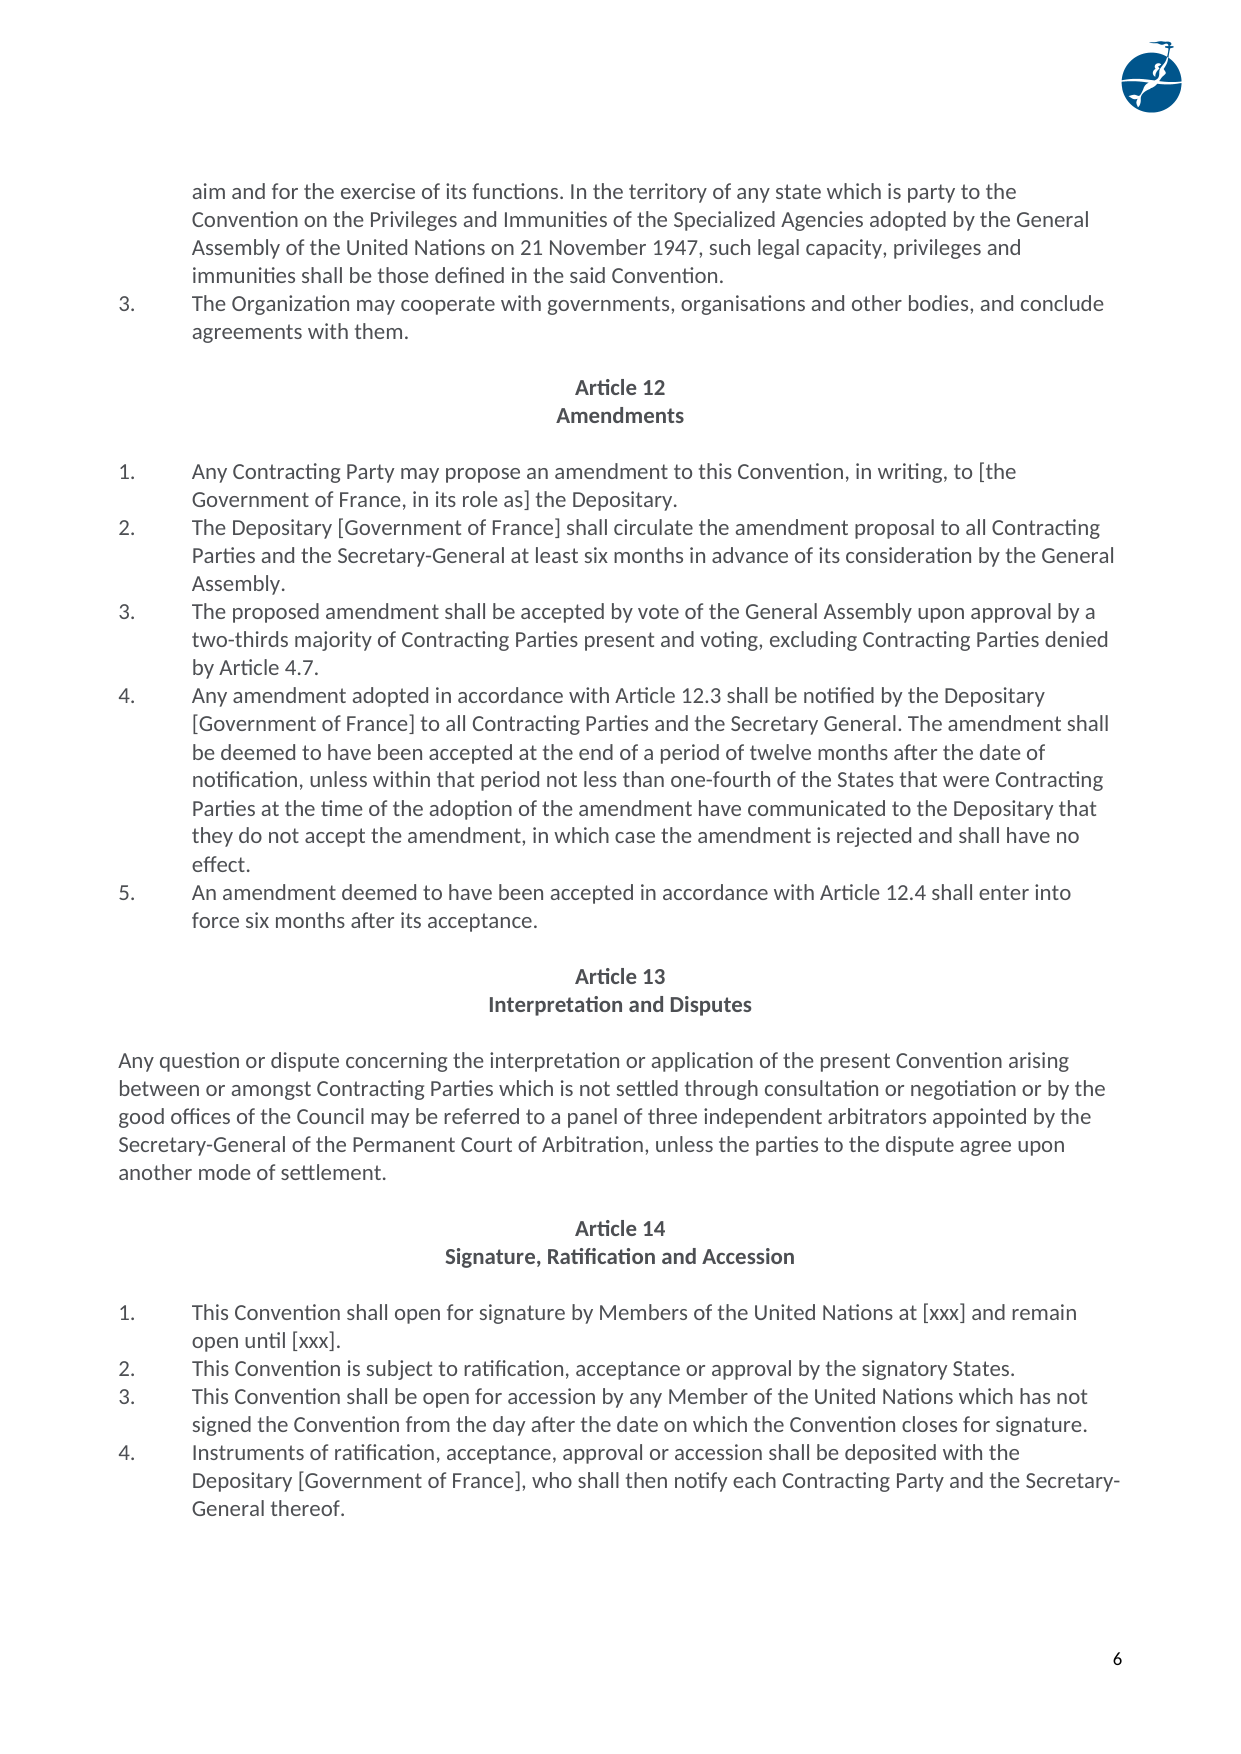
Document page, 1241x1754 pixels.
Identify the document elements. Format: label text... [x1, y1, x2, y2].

text 5. An amendment deemed to have been accepted in accordance with Article 12.4 shall enter into force six months after its acceptance. [118, 878, 1122, 934]
text 3. The Organization may cooperate with governments, organisations and other bodies, and conclude agreements with them. [118, 289, 1122, 345]
text 2. The Depositary [Government of France] shall circulate the amendment proposal to all Contracting Parties and the Secretary-General at least six months in advance of its consideration by the General Assembly. [118, 513, 1122, 597]
text Signature, Ratification and Accession [118, 1242, 1122, 1270]
text Article 14 [118, 1214, 1122, 1242]
text Article 13 [118, 962, 1122, 990]
text Amendments [118, 401, 1122, 429]
text 2. This Convention is subject to ratification, acceptance or approval by the signatory States. [118, 1354, 1122, 1382]
text 4. Any amendment adopted in accordance with Article 12.3 shall be notified by the Depositary [Government of France] to all Contracting Parties and the Secretary General. The amendment shall be deemed to have been accepted at the end of a period of twelve months after the date of notification, unless within that period not less than one-fourth of the States that were Contracting Parties at the time of the adoption of the amendment have communicated to the Depositary that they do not accept the amendment, in which case the amendment is rejected and shall have no effect. [118, 682, 1122, 878]
text Article 12 [118, 373, 1122, 401]
picture [1092, 29, 1211, 148]
text 1. Any Contracting Party may propose an amendment to this Convention, in writing, to [the Government of France, in its role as] the Depositary. [118, 457, 1122, 513]
text Interpretation and Disputes [118, 990, 1122, 1018]
text 3. The proposed amendment shall be accepted by vote of the General Assembly upon approval by a two-thirds majority of Contracting Parties present and voting, excluding Contracting Parties denied by Article 4.7. [118, 597, 1122, 682]
text 4. Instruments of ratification, acceptance, approval or accession shall be deposited with the Depositary [Government of France], who shall then notify each Contracting Party and the Secretary-General thereof. [118, 1438, 1122, 1522]
text 1. This Convention shall open for signature by Members of the United Nations at [xxx] and remain open until [xxx]. [118, 1298, 1122, 1354]
text 3. This Convention shall be open for accession by any Member of the United Nations which has not signed the Convention from the day after the date on which the Convention closes for signature. [118, 1382, 1122, 1438]
text Any question or dispute concerning the interpretation or application of the present Convention arising between or amongst Contracting Parties which is not settled through consultation or negotiation or by the good offices of the Council may be referred to a panel of three independent arbitrators appointed by the Secretary-General of the Permanent Court of Arbitration, unless the parties to the dispute agree upon another mode of settlement. [118, 1046, 1122, 1186]
